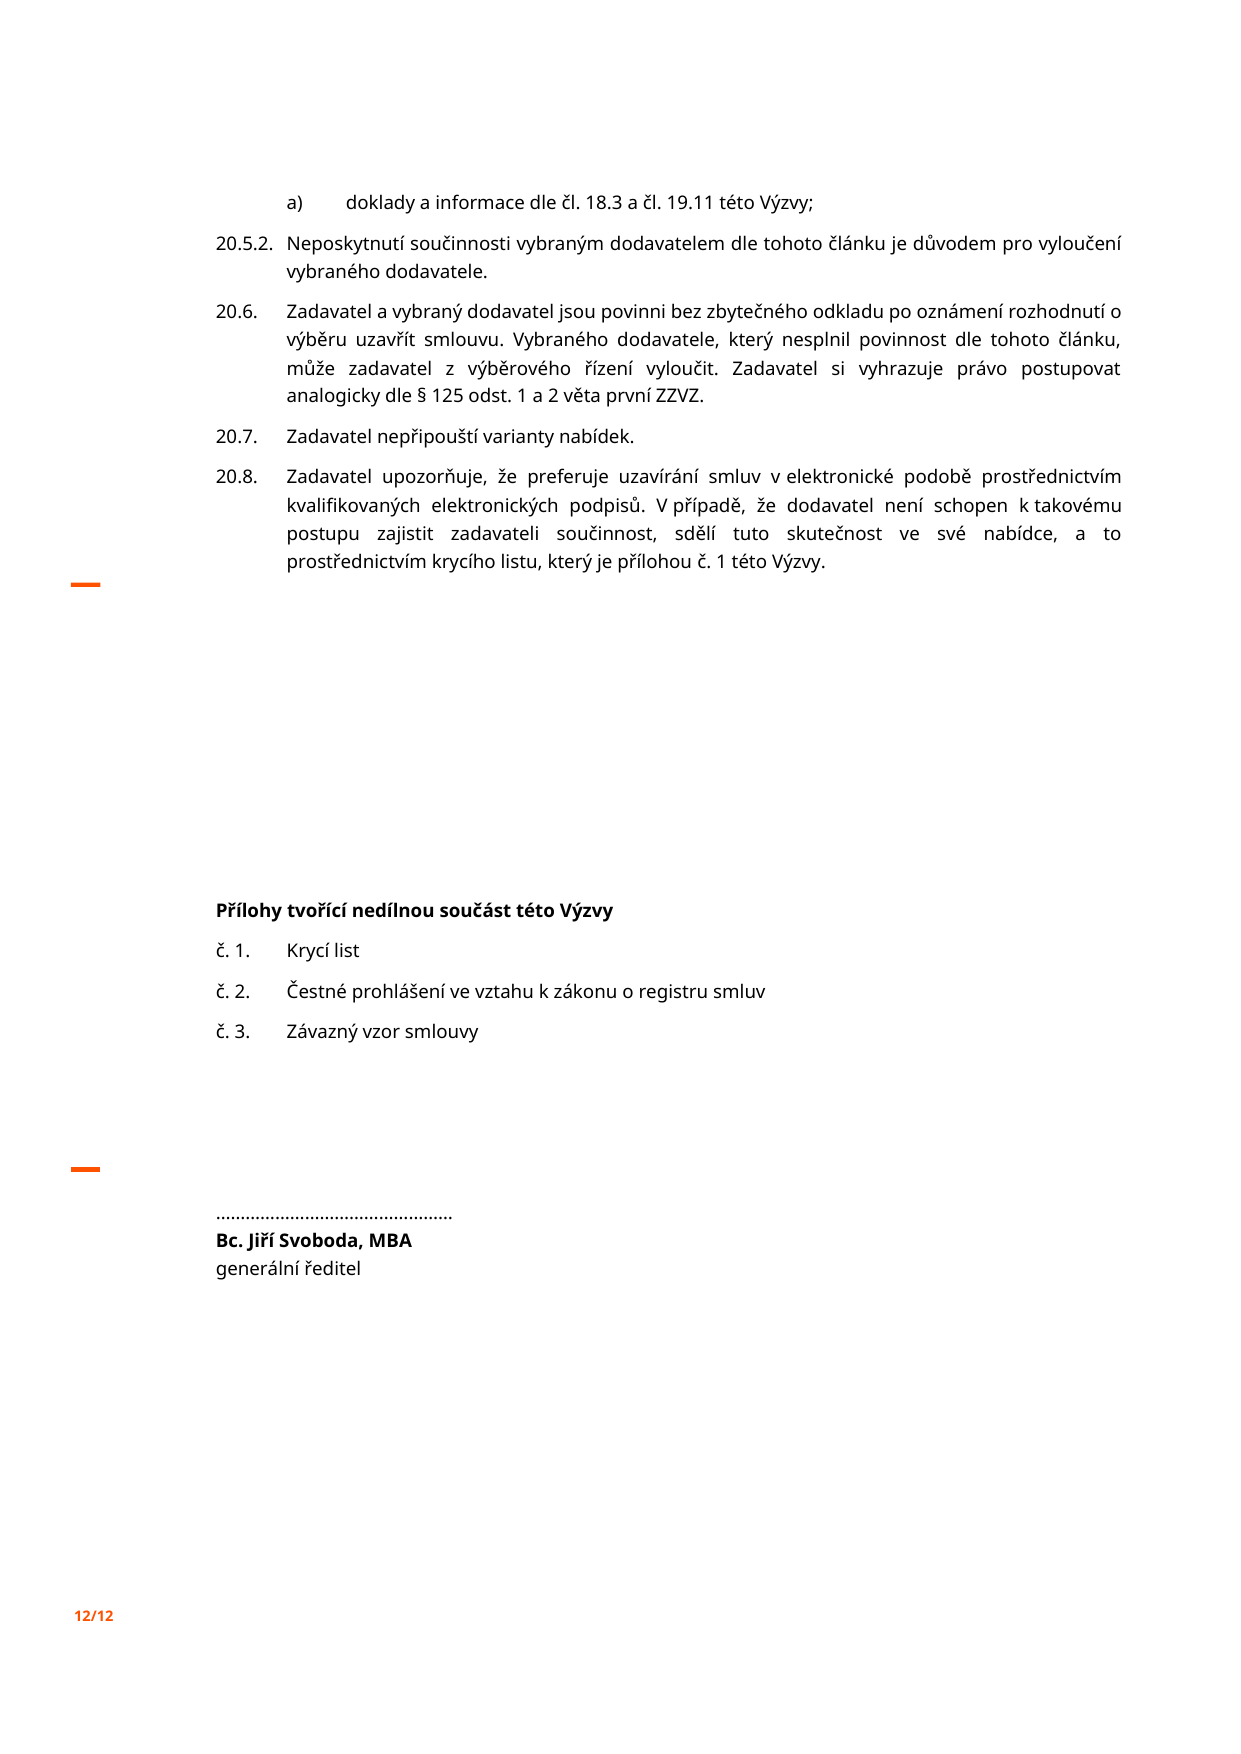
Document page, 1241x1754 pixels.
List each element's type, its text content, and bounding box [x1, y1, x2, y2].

text Krycí list [216, 938, 1122, 963]
text Neposkytnutí součinnosti vybraným dodavatelem dle tohoto článku je důvodem pro vyloučení vybraného dodavatele. [216, 230, 1122, 284]
text Závazný vzor smlouvy [216, 1019, 1122, 1044]
text Bc. Jiří Svoboda, MBA [216, 1227, 1122, 1253]
text Přílohy tvořící nedílnou součást této Výzvy [216, 897, 1122, 923]
text doklady a informace dle čl. 18.3 a čl. 19.11 této Výzvy; [286, 190, 1122, 215]
text Zadavatel upozorňuje, že preferuje uzavírání smluv v elektronické podobě prostřednictvím kvalifikovaných elektronických podpisů. V případě, že dodavatel není schopen k takovému postupu zajistit zadavateli součinnost, sdělí tuto skutečnost ve své nabídce, a to prostřednictvím krycího listu, který je přílohou č. 1 této Výzvy. [216, 464, 1122, 573]
text Zadavatel a vybraný dodavatel jsou povinni bez zbytečného odkladu po oznámení rozhodnutí o výběru uzavřít smlouvu. Vybraného dodavatele, který nesplnil povinnost dle tohoto článku, může zadavatel z výběrového řízení vyloučit. Zadavatel si vyhrazuje právo postupovat analogicky dle § 125 odst. 1 a 2 věta první ZZVZ. [216, 299, 1122, 408]
text generální ředitel [216, 1255, 1122, 1281]
text ………………………………………… [216, 1199, 1122, 1225]
text Zadavatel nepřipouští varianty nabídek. [216, 423, 1122, 449]
text Čestné prohlášení ve vztahu k zákonu o registru smluv [216, 978, 1122, 1004]
